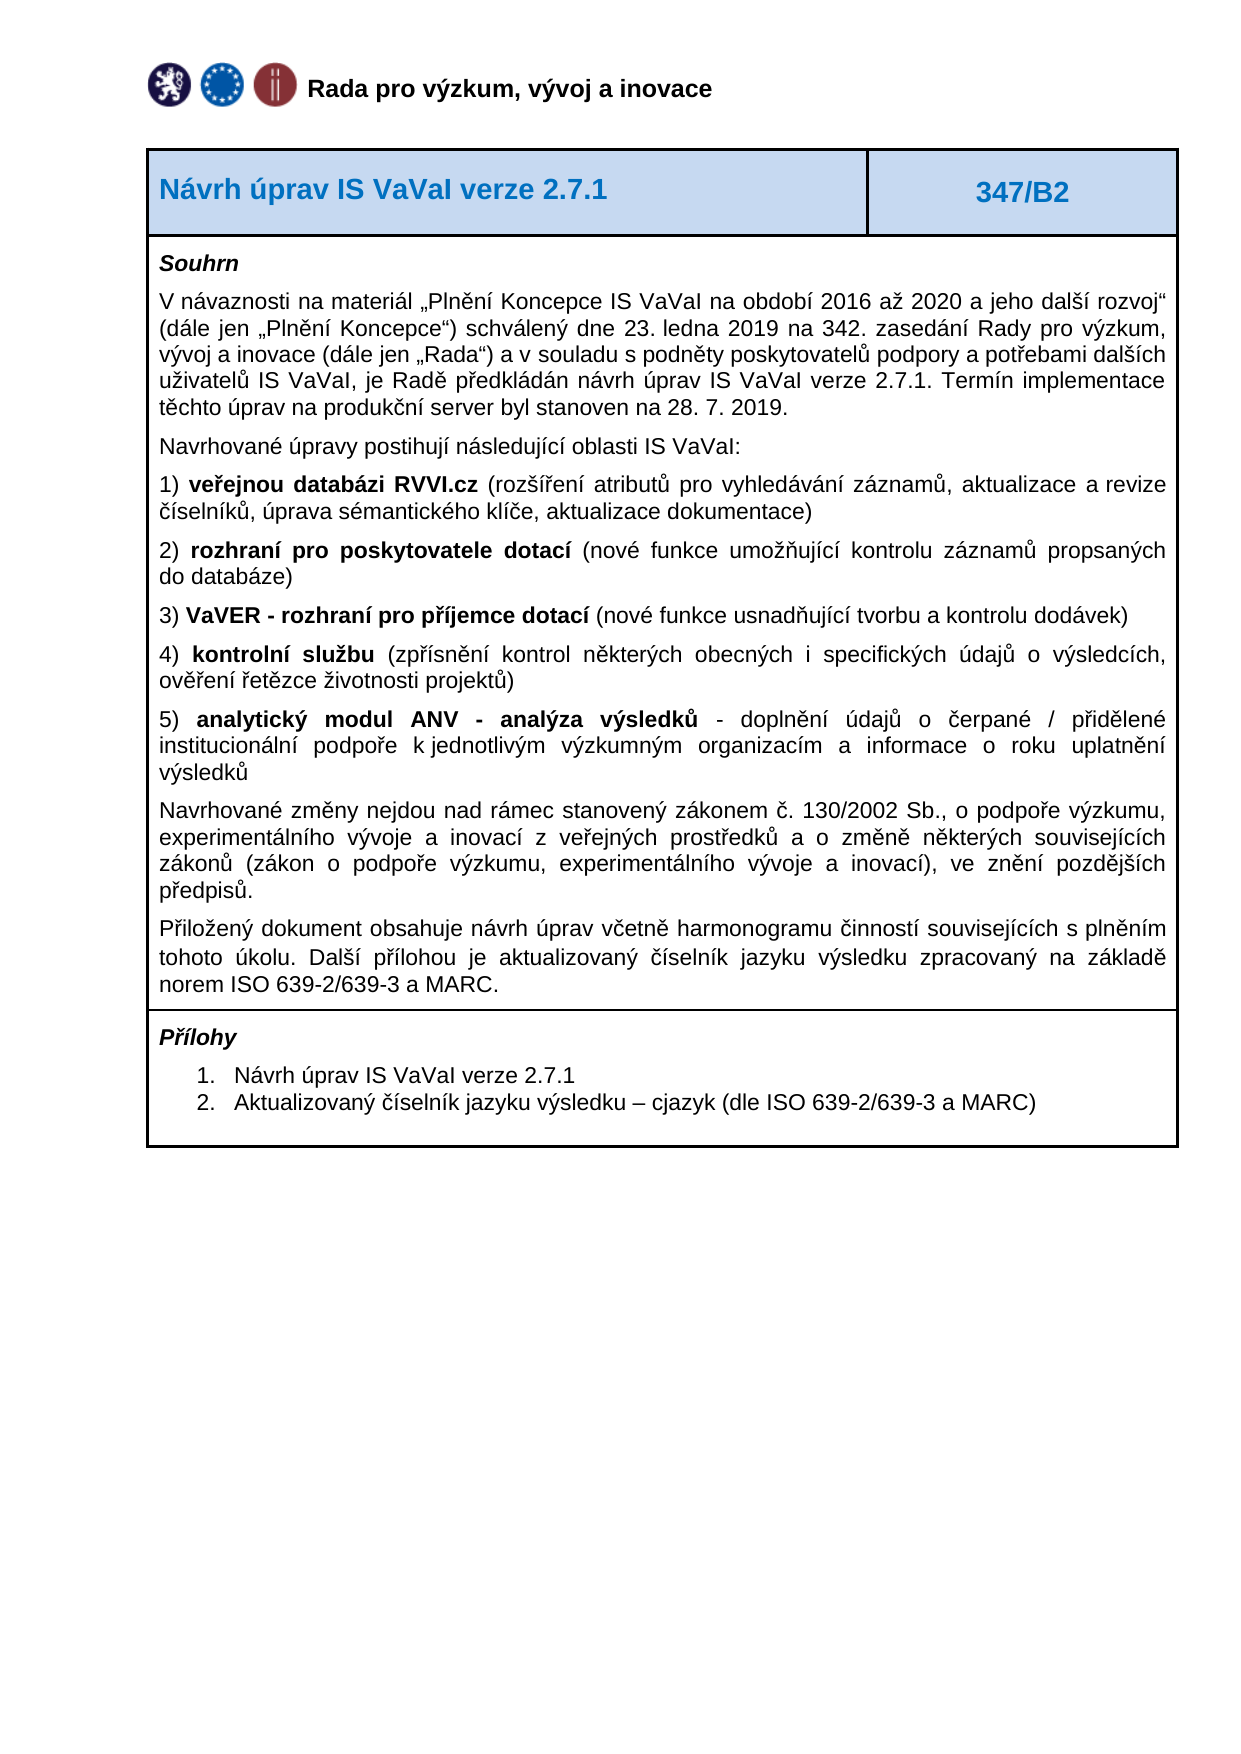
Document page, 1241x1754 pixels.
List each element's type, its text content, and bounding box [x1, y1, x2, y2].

picture [147, 62, 298, 108]
table_header 347/B2 [869, 151, 1176, 234]
table_cell Přílohy Návrh úprav IS VaVaI verze 2.7.1 Aktualizovaný číselník jazyku výsledku – cjazyk (dle ISO 639-2/639-3 a MARC) [149, 1011, 1176, 1145]
table_header Návrh úprav IS VaVaI verze 2.7.1 [149, 151, 866, 234]
table_cell Souhrn V návaznosti na materiál „Plnění Koncepce IS VaVaI na období 2016 až 2020 a jeho další rozvoj“ (dále jen „Plnění Koncepce“) schválený dne 23. ledna 2019 na 342. zasedání Rady pro výzkum, vývoj a inovace (dále jen „Rada“) a v souladu s podněty poskytovatelů podpory a potřebami dalších uživatelů IS VaVaI, je Radě předkládán návrh úprav IS VaVaI verze 2.7.1. Termín implementace těchto úprav na produkční server byl stanoven na 28. 7. 2019. Navrhované úpravy postihují následující oblasti IS VaVaI: 1) veřejnou databázi RVVI.cz (rozšíření atributů pro vyhledávání záznamů, aktualizace a revize číselníků, úprava sémantického klíče, aktualizace dokumentace) 2) rozhraní pro poskytovatele dotací (nové funkce umožňující kontrolu záznamů propsaných do databáze) 3) VaVER - rozhraní pro příjemce dotací (nové funkce usnadňující tvorbu a kontrolu dodávek) 4) kontrolní službu (zpřísnění kontrol některých obecných i specifických údajů o výsledcích, ověření řetězce životnosti projektů) 5) analytický modul ANV - analýza výsledků - doplnění údajů o čerpané / přidělené institucionální podpoře k jednotlivým výzkumným organizacím a informace o roku uplatnění výsledků Navrhované změny nejdou nad rámec stanovený zákonem č. 130/2002 Sb., o podpoře výzkumu, experimentálního vývoje a inovací z veřejných prostředků a o změně některých souvisejících zákonů (zákon o podpoře výzkumu, experimentálního vývoje a inovací), ve znění pozdějších předpisů. Přiložený dokument obsahuje návrh úprav včetně harmonogramu činností souvisejících s plněním tohoto úkolu. Další přílohou je aktualizovaný číselník jazyku výsledku zpracovaný na základě norem ISO 639-2/639-3 a MARC. [149, 237, 1176, 1009]
